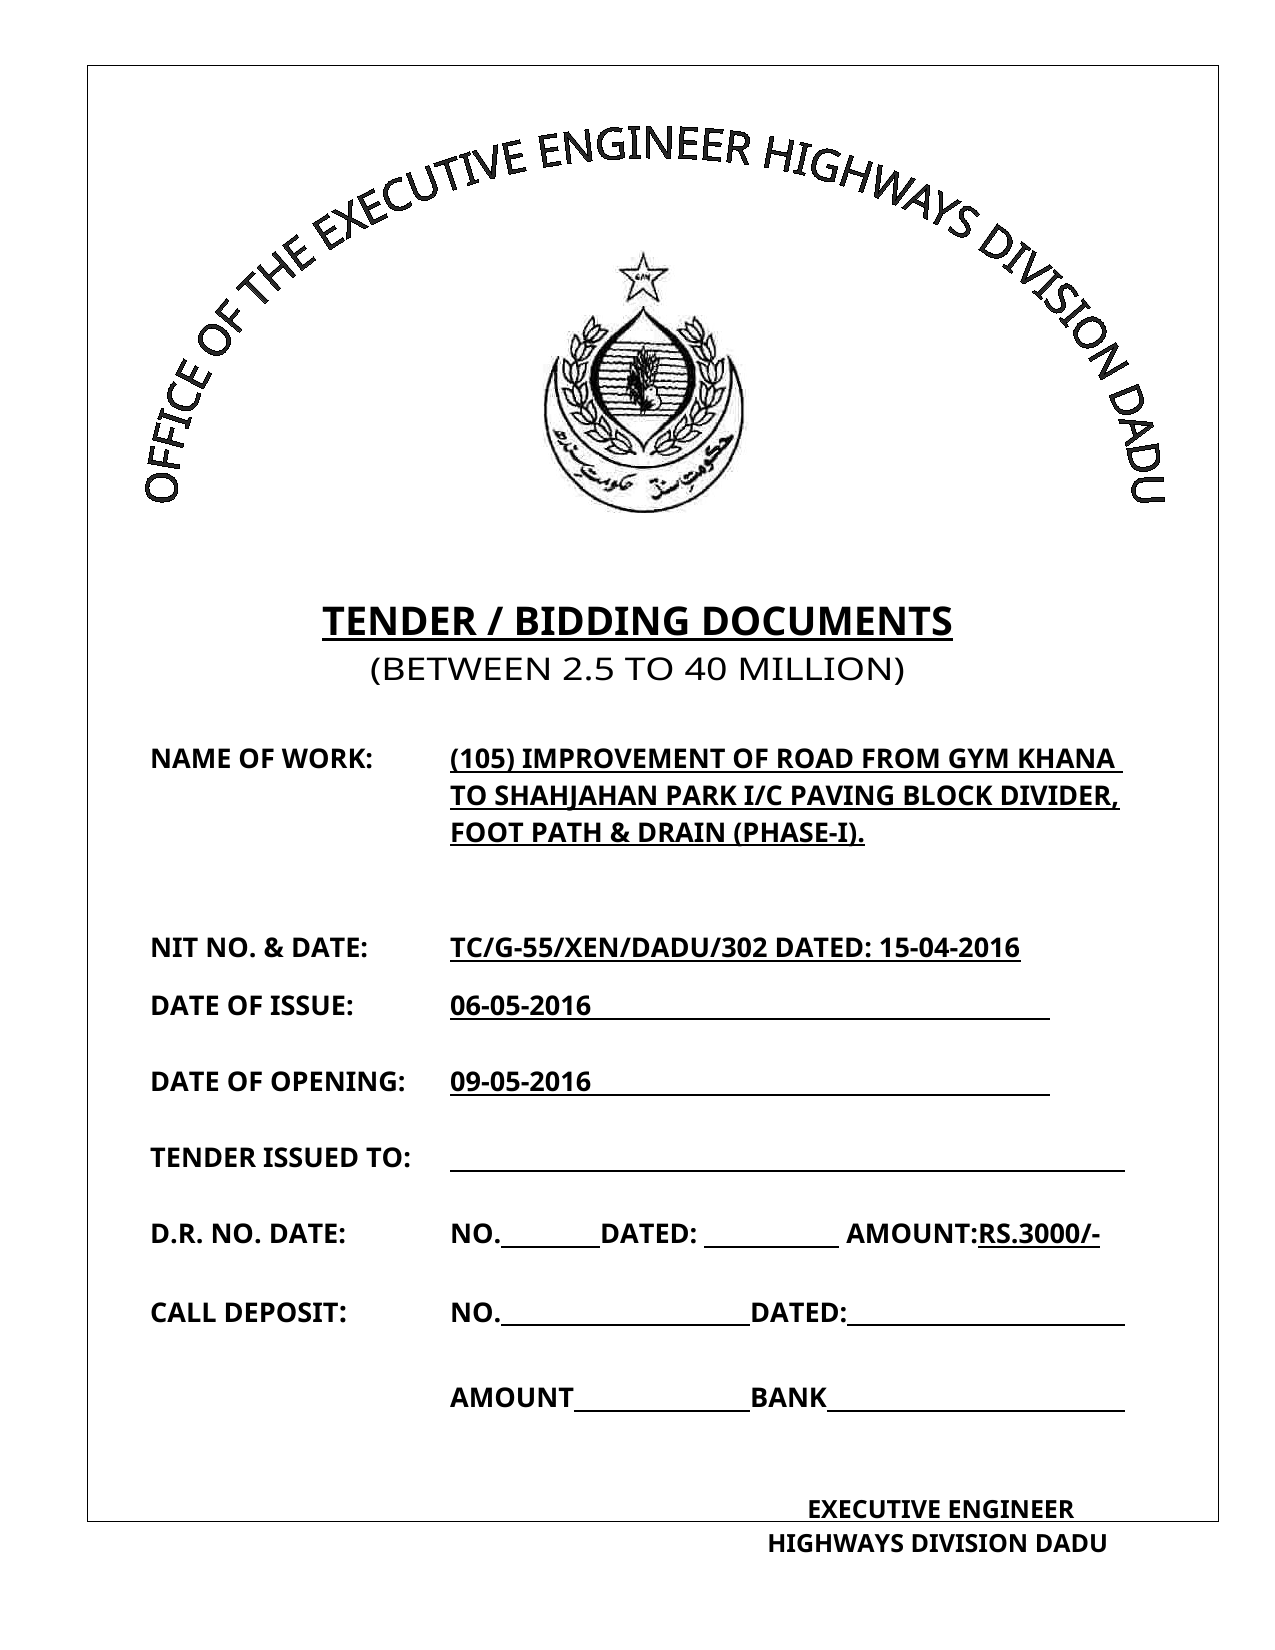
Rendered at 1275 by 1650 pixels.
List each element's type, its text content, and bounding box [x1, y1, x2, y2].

text AMOUNT BANK [150, 1378, 1125, 1415]
text (BETWEEN 2.5 TO 40 MILLION) [150, 647, 1125, 689]
text EXECUTIVE ENGINEER [750, 1491, 1125, 1525]
text NIT NO. & DATE: TC/G-55/XEN/DADU/302 DATED: 15-04-2016 [150, 929, 1125, 966]
text HIGHWAYS DIVISION DADU [750, 1525, 1125, 1559]
text TENDER / BIDDING DOCUMENTS [150, 593, 1125, 647]
text NAME OF WORK: (105) Improvement of road from Gym Khana to Shahjahan Park i/c Paving Block Divider, Foot Path & Drain (Phase-I). [150, 739, 1125, 850]
text D.R. NO. DATE: NO. DATED: AMOUNT:RS.3000/- [150, 1215, 1125, 1252]
text TENDER ISSUED TO: [150, 1139, 1125, 1176]
text CALL DEPOSIT: NO. DATED: [150, 1291, 1125, 1331]
text DATE OF ISSUE: 06-05-2016 [150, 986, 1125, 1023]
text DATE OF OPENING: 09-05-2016 [150, 1063, 1125, 1099]
picture [540, 250, 749, 519]
